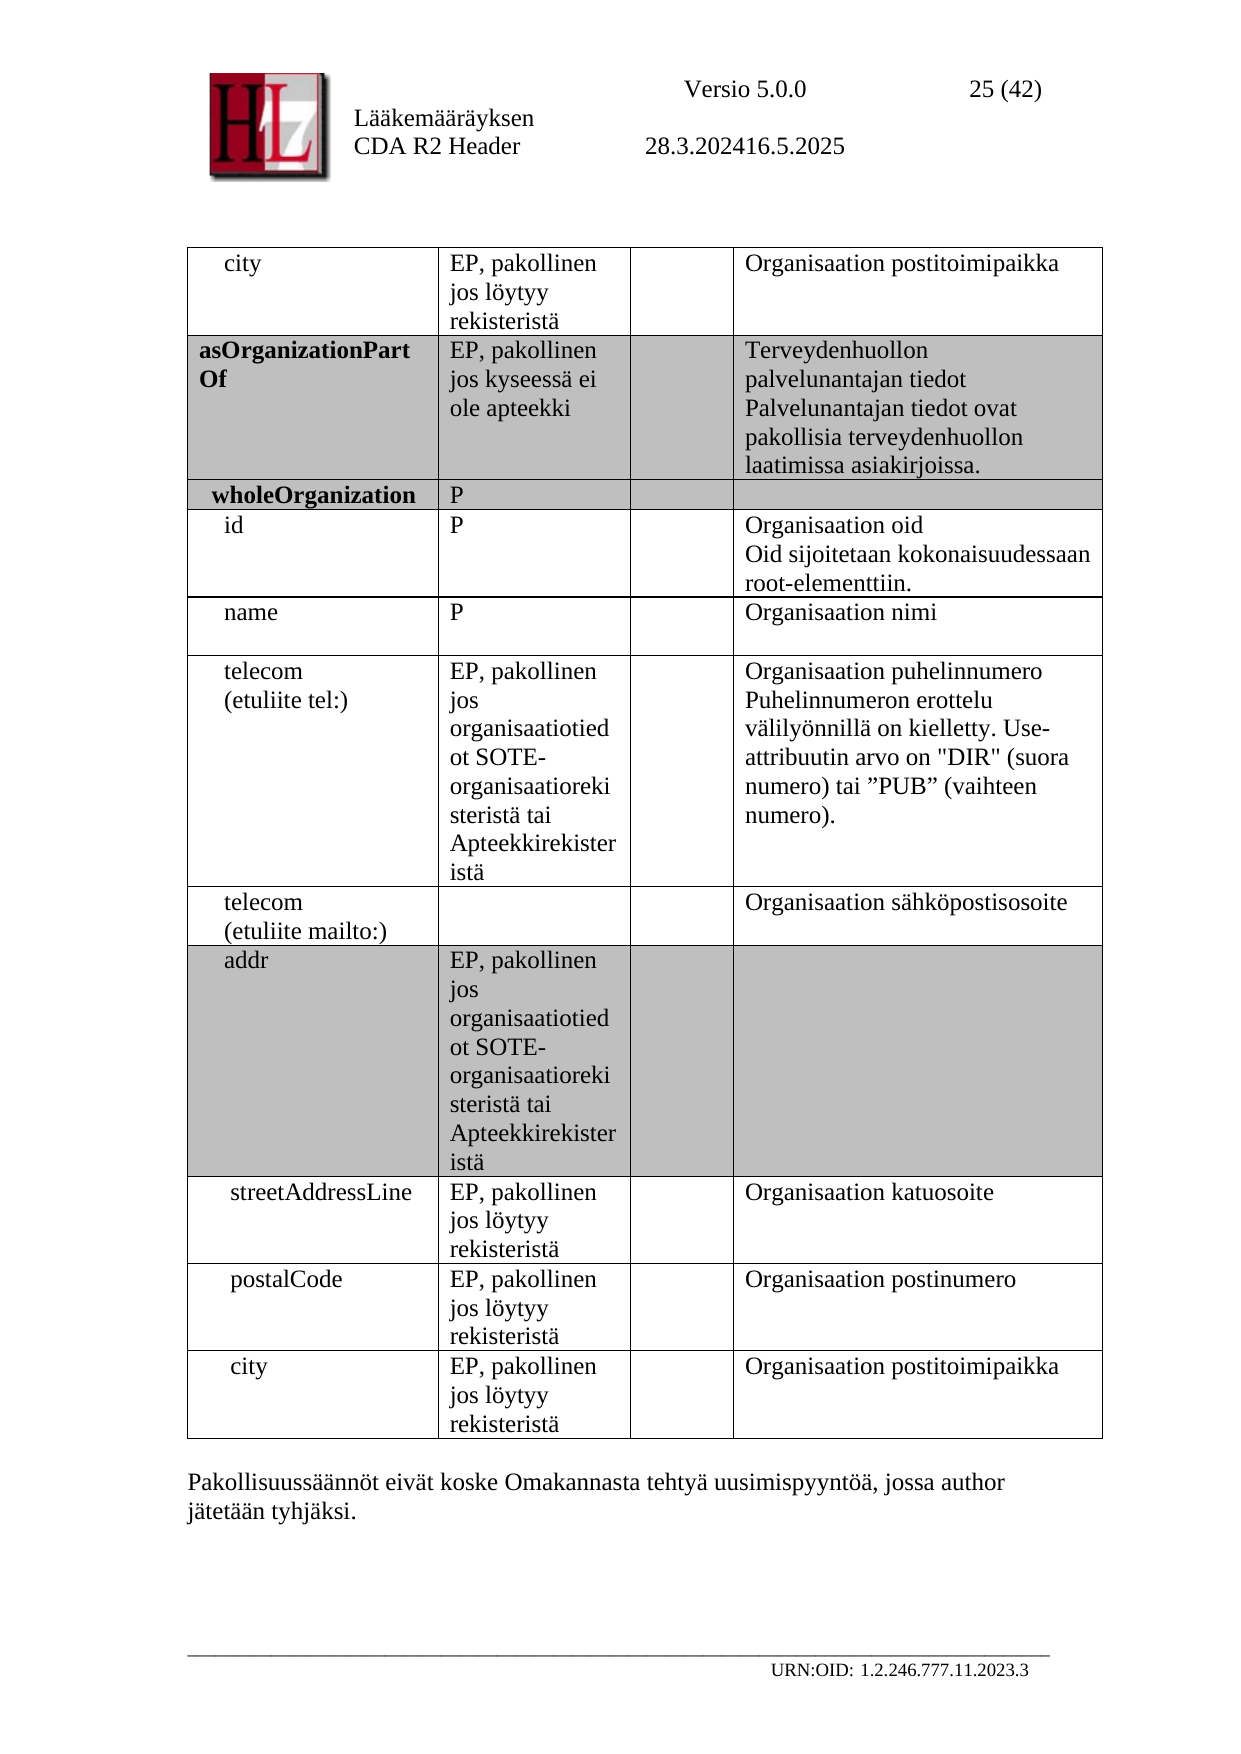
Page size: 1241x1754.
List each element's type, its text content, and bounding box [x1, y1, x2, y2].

table_cell telecom (etuliite mailto:) [188, 887, 438, 944]
table_cell streetAddressLine [188, 1177, 438, 1263]
table_cell name [188, 598, 438, 655]
table_cell [734, 946, 1102, 1176]
table_cell EP, pakollinen jos kyseessä ei ole apteekki [439, 336, 630, 479]
text Pakollisuussäännöt eivät koske Omakannasta tehtyä uusimispyyntöä, jossa author jätetään tyhjäksi. [187, 1467, 1053, 1525]
picture [209, 73, 332, 182]
table_cell [631, 1264, 733, 1350]
table_cell Organisaation postinumero [734, 1264, 1102, 1350]
table_cell postalCode [188, 1264, 438, 1350]
table_cell EP, pakollinen jos löytyy rekisteristä [439, 1177, 630, 1263]
table_cell Organisaation puhelinnumero Puhelinnumeron erottelu välilyönnillä on kielletty. Use-attribuutin arvo on "DIR" (suora numero) tai ”PUB” (vaihteen numero). [734, 656, 1102, 886]
table_cell [631, 1177, 733, 1263]
table_cell city [188, 248, 438, 334]
table_cell telecom (etuliite tel:) [188, 656, 438, 886]
table_cell Organisaation oid Oid sijoitetaan kokonaisuudessaan root-elementtiin. [734, 510, 1102, 596]
table_cell [631, 248, 733, 334]
table_cell wholeOrganization [188, 480, 438, 509]
table_cell P [439, 598, 630, 655]
table_cell asOrganizationPartOf [188, 336, 438, 479]
table_cell [439, 887, 630, 944]
table_cell city [188, 1351, 438, 1437]
table_cell Organisaation postitoimipaikka [734, 248, 1102, 334]
table_cell [631, 336, 733, 479]
table_cell addr [188, 946, 438, 1176]
table_cell [631, 598, 733, 655]
table_cell [631, 1351, 733, 1437]
table_cell [631, 656, 733, 886]
table_cell [734, 480, 1102, 509]
table_cell EP, pakollinen jos organisaatiotiedot SOTE-organisaatiorekisteristä tai Apteekkirekisteristä [439, 946, 630, 1176]
table_cell Organisaation sähköpostisosoite [734, 887, 1102, 944]
table_cell [631, 887, 733, 944]
table_cell EP, pakollinen jos löytyy rekisteristä [439, 248, 630, 334]
table_cell EP, pakollinen jos löytyy rekisteristä [439, 1264, 630, 1350]
table_cell [631, 480, 733, 509]
table_cell Organisaation katuosoite [734, 1177, 1102, 1263]
table_cell Organisaation postitoimipaikka [734, 1351, 1102, 1437]
table_cell P [439, 480, 630, 509]
table_cell [631, 946, 733, 1176]
table_cell [631, 510, 733, 596]
table_cell id [188, 510, 438, 596]
table_cell P [439, 510, 630, 596]
table_cell EP, pakollinen jos organisaatiotiedot SOTE-organisaatiorekisteristä tai Apteekkirekisteristä [439, 656, 630, 886]
table_cell EP, pakollinen jos löytyy rekisteristä [439, 1351, 630, 1437]
table_cell Organisaation nimi [734, 598, 1102, 655]
table_cell Terveydenhuollon palvelunantajan tiedot Palvelunantajan tiedot ovat pakollisia terveydenhuollon laatimissa asiakirjoissa. [734, 336, 1102, 479]
